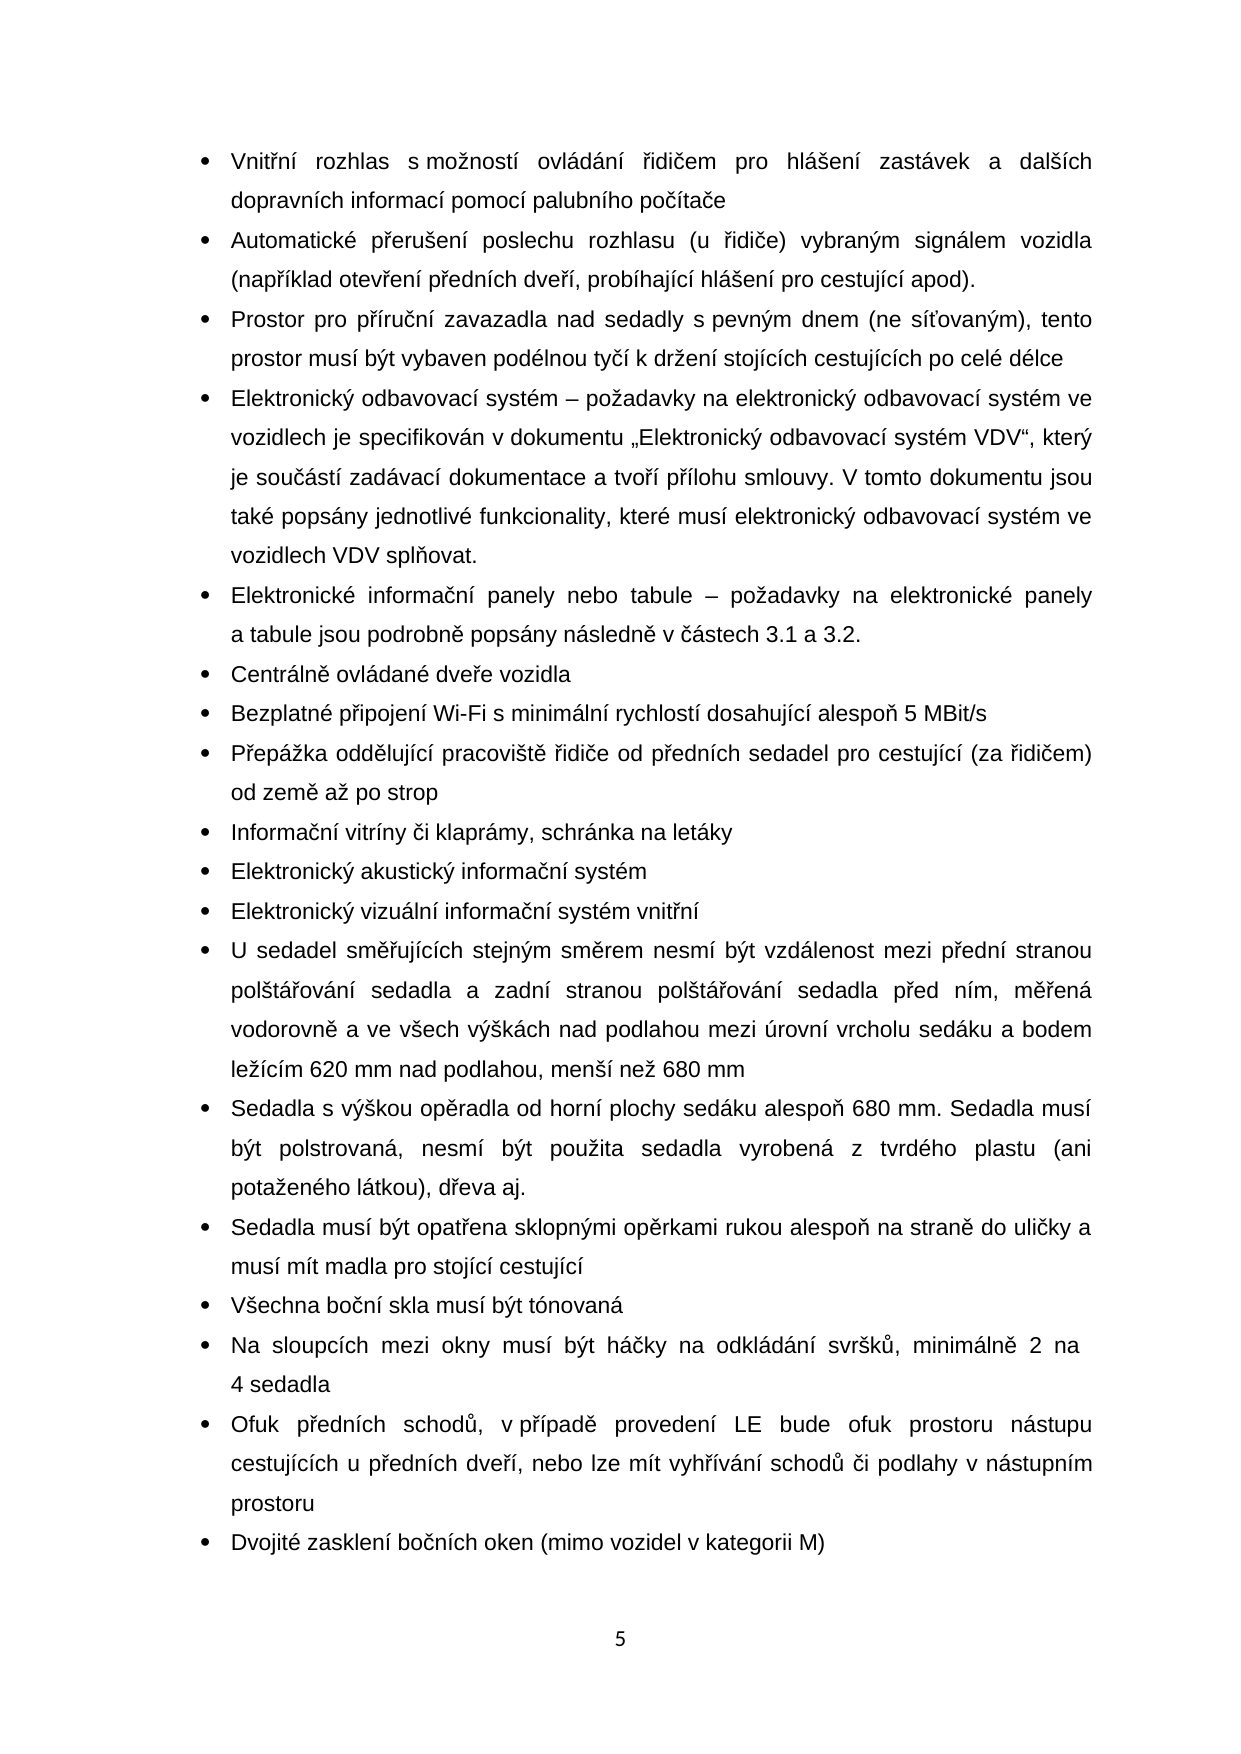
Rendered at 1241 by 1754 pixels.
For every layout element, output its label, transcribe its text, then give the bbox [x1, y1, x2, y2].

list Automatické přerušení poslechu rozhlasu (u řidiče) vybraným signálem vozidla (například otevření předních dveří, probíhající hlášení pro cestující apod). [201, 227, 1093, 292]
list Elektronický odbavovací systém – požadavky na elektronický odbavovací systém ve vozidlech je specifikován v dokumentu „Elektronický odbavovací systém VDV“, který je součástí zadávací dokumentace a tvoří přílohu smlouvy. V tomto dokumentu jsou také popsány jednotlivé funkcionality, které musí elektronický odbavovací systém ve vozidlech VDV splňovat. [201, 384, 1093, 569]
list Všechna boční skla musí být tónovaná [201, 1292, 1093, 1319]
list Centrálně ovládané dveře vozidla [201, 661, 1093, 687]
list Ofuk předních schodů, v případě provedení LE bude ofuk prostoru nástupu cestujících u předních dveří, nebo lze mít vyhřívání schodů či podlahy v nástupním prostoru [201, 1411, 1093, 1516]
list Elektronické informační panely nebo tabule – požadavky na elektronické panely a tabule jsou podrobně popsány následně v částech 3.1 a 3.2. [201, 582, 1093, 648]
list Vnitřní rozhlas s možností ovládání řidičem pro hlášení zastávek a dalších dopravních informací pomocí palubního počítače [201, 148, 1093, 213]
list Prostor pro příruční zavazadla nad sedadly s pevným dnem (ne síťovaným), tento prostor musí být vybaven podélnou tyčí k držení stojících cestujících po celé délce [201, 306, 1093, 371]
list Informační vitríny či klaprámy, schránka na letáky [201, 819, 1093, 845]
list Elektronický vizuální informační systém vnitřní [201, 898, 1093, 924]
list Přepážka oddělující pracoviště řidiče od předních sedadel pro cestující (za řidičem) od země až po strop [201, 740, 1093, 806]
list U sedadel směřujících stejným směrem nesmí být vzdálenost mezi přední stranou polštářování sedadla a zadní stranou polštářování sedadla před ním, měřená vodorovně a ve všech výškách nad podlahou mezi úrovní vrcholu sedáku a bodem ležícím 620 mm nad podlahou, menší než 680 mm [201, 937, 1093, 1082]
list Sedadla s výškou opěradla od horní plochy sedáku alespoň 680 mm. Sedadla musí být polstrovaná, nesmí být použita sedadla vyrobená z tvrdého plastu (ani potaženého látkou), dřeva aj. [201, 1095, 1093, 1200]
list Dvojité zasklení bočních oken (mimo vozidel v kategorii M) [201, 1529, 1093, 1556]
list Elektronický akustický informační systém [201, 858, 1093, 884]
list Na sloupcích mezi okny musí být háčky na odkládání svršků, minimálně 2 na 4 sedadla [201, 1332, 1093, 1398]
list Sedadla musí být opatřena sklopnými opěrkami rukou alespoň na straně do uličky a musí mít madla pro stojící cestující [201, 1213, 1093, 1279]
list Bezplatné připojení Wi-Fi s minimální rychlostí dosahující alespoň 5 MBit/s [201, 700, 1093, 727]
